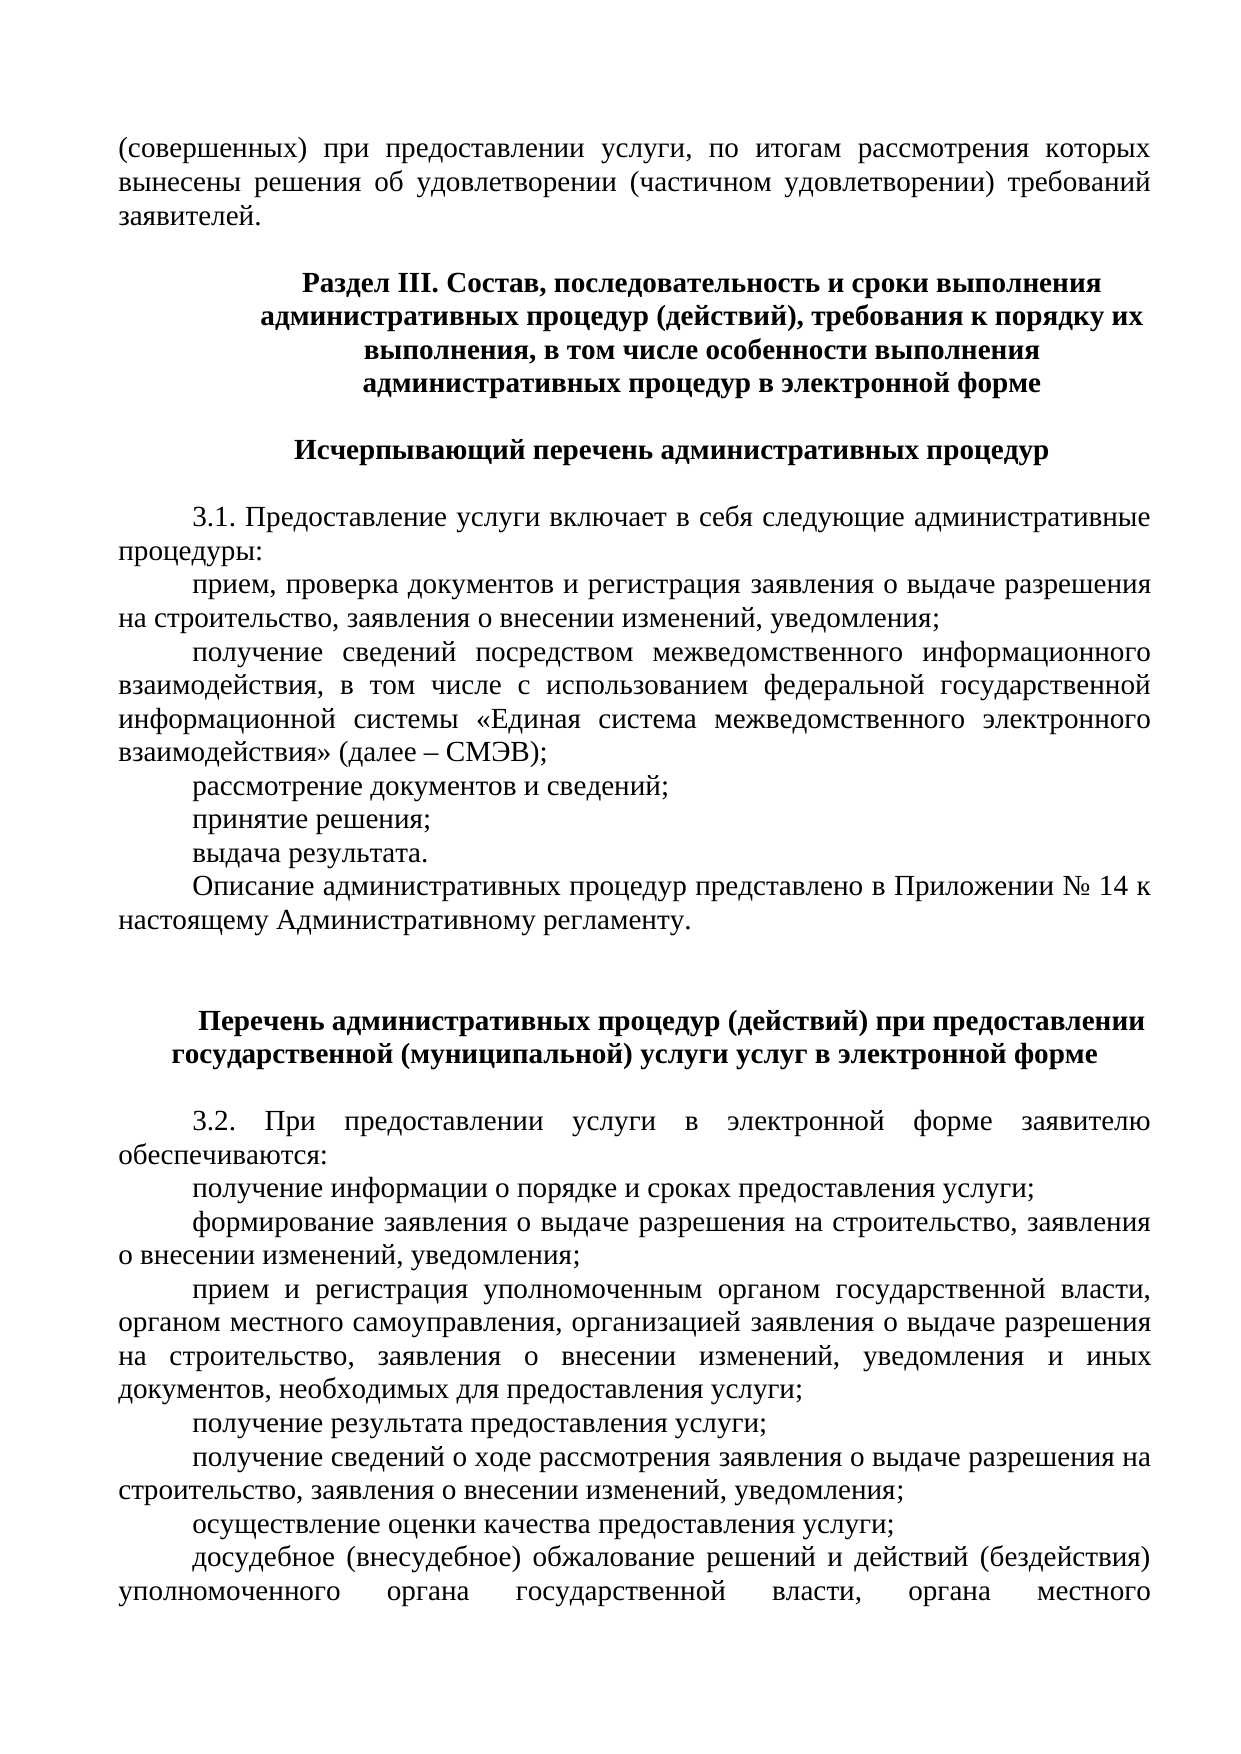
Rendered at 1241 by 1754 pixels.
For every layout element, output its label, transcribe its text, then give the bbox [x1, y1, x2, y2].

text рассмотрение документов и сведений; [118, 768, 1152, 801]
text осуществление оценки качества предоставления услуги; [118, 1506, 1152, 1539]
text прием и регистрация уполномоченным органом государственной власти, органом местного самоуправления, организацией заявления о выдаче разрешения на строительство, заявления о внесении изменений, уведомления и иных документов, необходимых для предоставления услуги; [118, 1271, 1152, 1405]
list Раздел III. Состав, последовательность и сроки выполнения административных процедур (действий), требования к порядку их выполнения, в том числе особенности выполнения административных процедур в электронной форме [252, 265, 1152, 399]
text 3.2. При предоставлении услуги в электронной форме заявителю обеспечиваются: [118, 1103, 1152, 1170]
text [118, 1539, 1152, 1606]
text получение информации о порядке и сроках предоставления услуги; [118, 1170, 1152, 1204]
text формирование заявления о выдаче разрешения на строительство, заявления о внесении изменений, уведомления; [118, 1204, 1152, 1271]
text получение сведений о ходе рассмотрения заявления о выдаче разрешения на строительство, заявления о внесении изменений, уведомления; [118, 1439, 1152, 1506]
text получение результата предоставления услуги; [118, 1405, 1152, 1439]
text 3.1. Предоставление услуги включает в себя следующие административные процедуры: [118, 499, 1152, 567]
text принятие решения; [118, 801, 1152, 835]
text прием, проверка документов и регистрация заявления о выдаче разрешения на строительство, заявления о внесении изменений, уведомления; [118, 567, 1152, 634]
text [118, 131, 1152, 231]
text выдача результата. [118, 835, 1152, 868]
text Перечень административных процедур (действий) при предоставлении государственной (муниципальной) услуги услуг в электронной форме [118, 1003, 1152, 1070]
text Исчерпывающий перечень административных процедур [118, 432, 1152, 466]
text получение сведений посредством межведомственного информационного взаимодействия, в том числе с использованием федеральной государственной информационной системы «Единая система межведомственного электронного взаимодействия» (далее – СМЭВ); [118, 634, 1152, 768]
text Описание административных процедур представлено в Приложении № 14 к настоящему Административному регламенту. [118, 868, 1152, 936]
